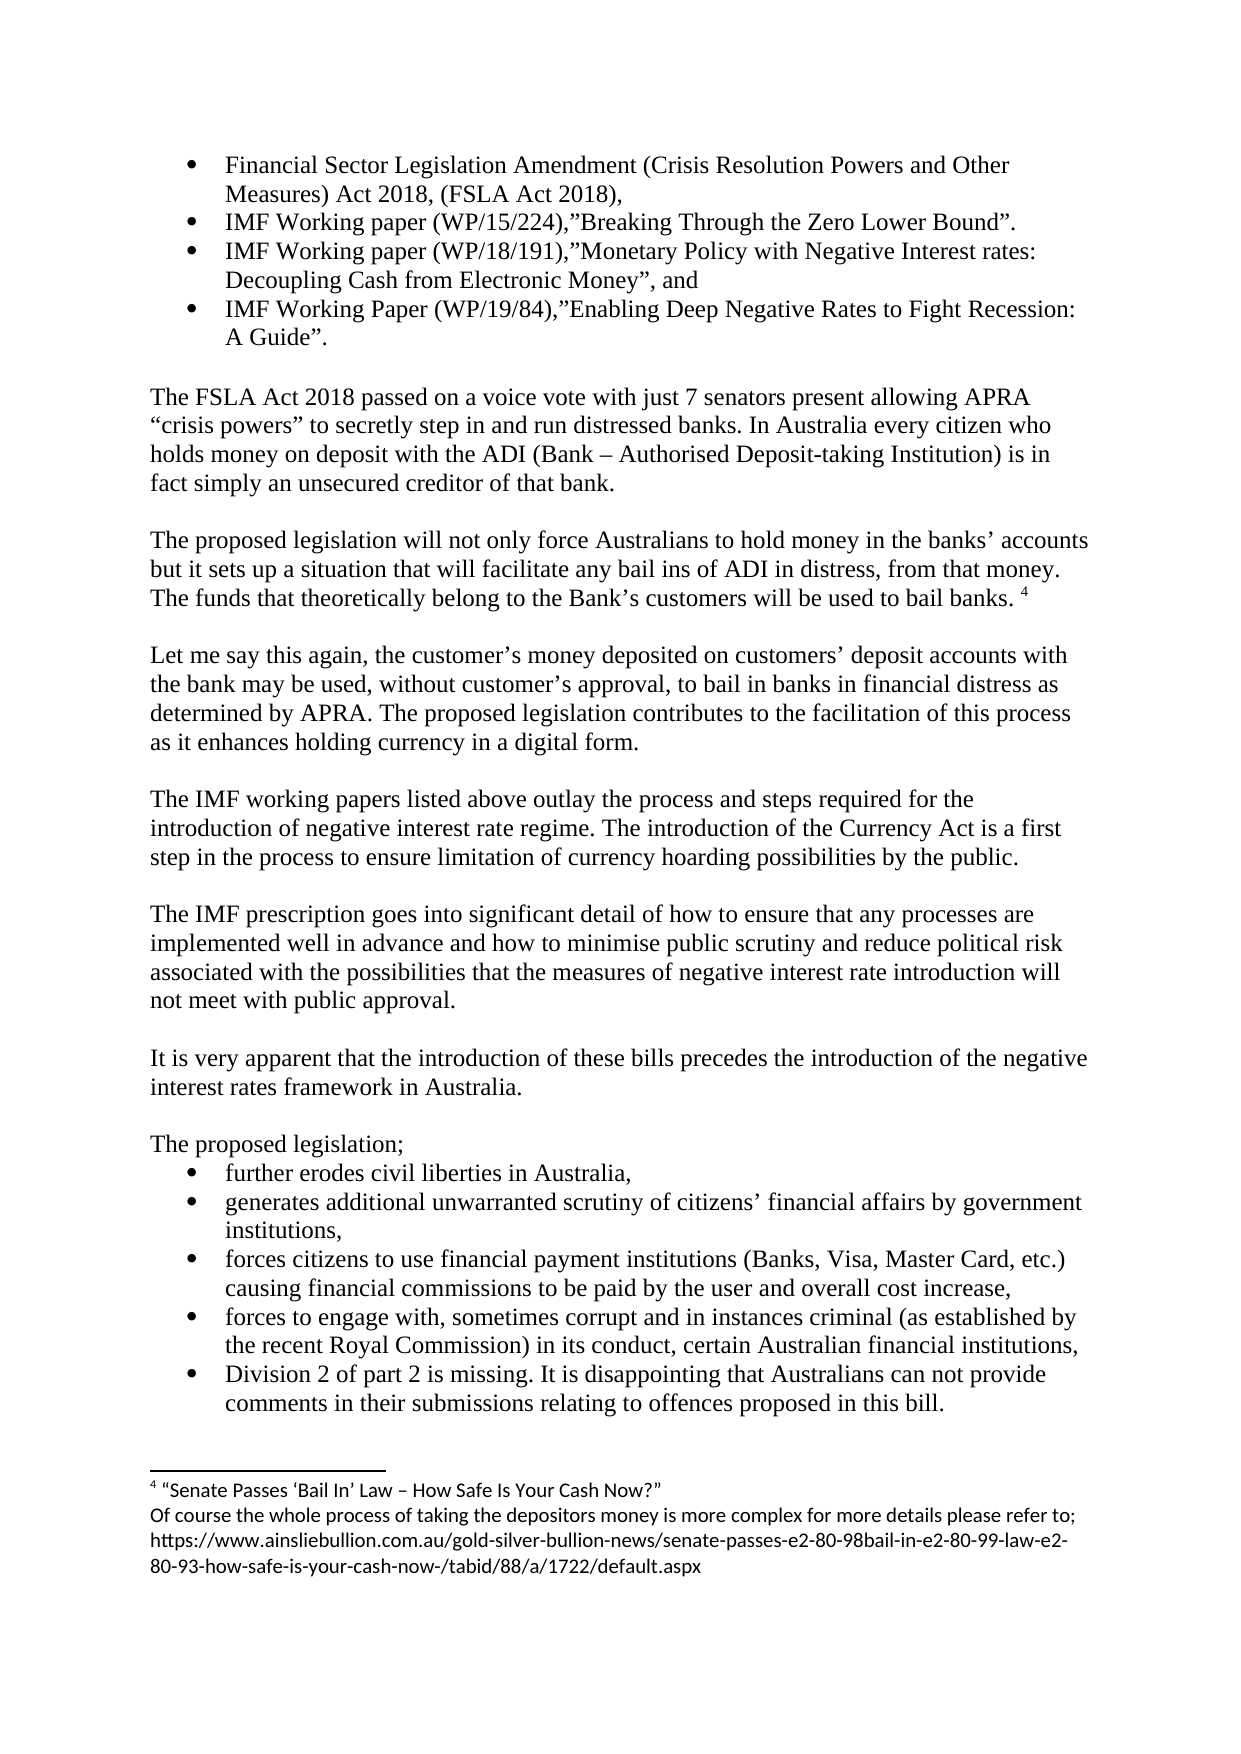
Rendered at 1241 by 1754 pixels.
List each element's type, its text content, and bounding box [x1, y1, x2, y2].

text The FSLA Act 2018 passed on a voice vote with just 7 senators present allowing APRA “crisis powers” to secretly step in and run distressed banks. In Australia every citizen who holds money on deposit with the ADI (Bank – Authorised Deposit-taking Institution) is in fact simply an unsecured creditor of that bank. [150, 439, 1090, 554]
list forces to engage with, sometimes corrupt and in instances criminal (as established by the recent Royal Commission) in its conduct, certain Australian financial institutions, [187, 1359, 1090, 1417]
text The proposed legislation will not only force Australians to hold money in the banks’ accounts but it sets up a situation that will facilitate any bail ins of ADI in distress, from that money. The funds that theoretically belong to the Bank’s customers will be used to bail banks. [150, 583, 1090, 669]
list generates additional unwarranted scrutiny of citizens’ financial affairs by government institutions, [187, 1244, 1090, 1302]
list IMF Working Paper (WP/19/84),”Enabling Deep Negative Rates to Fight Recession: A Guide”. [187, 351, 1090, 409]
text The IMF working papers listed above outlay the process and steps required for the introduction of negative interest rate regime. The introduction of the Currency Act is a first step in the process to ensure limitation of currency hoarding possibilities by the public. [150, 842, 1090, 928]
list IMF Working paper (WP/15/224),”Breaking Through the Zero Lower Bound”. [187, 265, 1090, 294]
text The proposed legislation; [150, 1187, 1090, 1216]
list forces citizens to use financial payment institutions (Banks, Visa, Master Card, etc.) causing financial commissions to be paid by the user and overall cost increase, [187, 1302, 1090, 1359]
list IMF Working paper (WP/18/191),”Monetary Policy with Negative Interest rates: Decoupling Cash from Electronic Money”, and [187, 294, 1090, 351]
text Most importantly, the proposed bill needs to be assessed in conjunction with; [150, 179, 1090, 207]
text Let me say this again, the customer’s money deposited on customers’ deposit accounts with the bank may be used, without customer’s approval, to bail in banks in financial distress as determined by APRA. The proposed legislation contributes to the facilitation of this process as it enhances holding currency in a digital form. [150, 698, 1090, 813]
list Financial Sector Legislation Amendment (Crisis Resolution Powers and Other Measures) Act 2018, (FSLA Act 2018), [187, 207, 1090, 265]
list further erodes civil liberties in Australia, [187, 1216, 1090, 1244]
text The IMF prescription goes into significant detail of how to ensure that any processes are implemented well in advance and how to minimise public scrutiny and reduce political risk associated with the possibilities that the measures of negative interest rate introduction will not meet with public approval. [150, 957, 1090, 1072]
text It is very apparent that the introduction of these bills precedes the introduction of the negative interest rates framework in Australia. [150, 1101, 1090, 1158]
